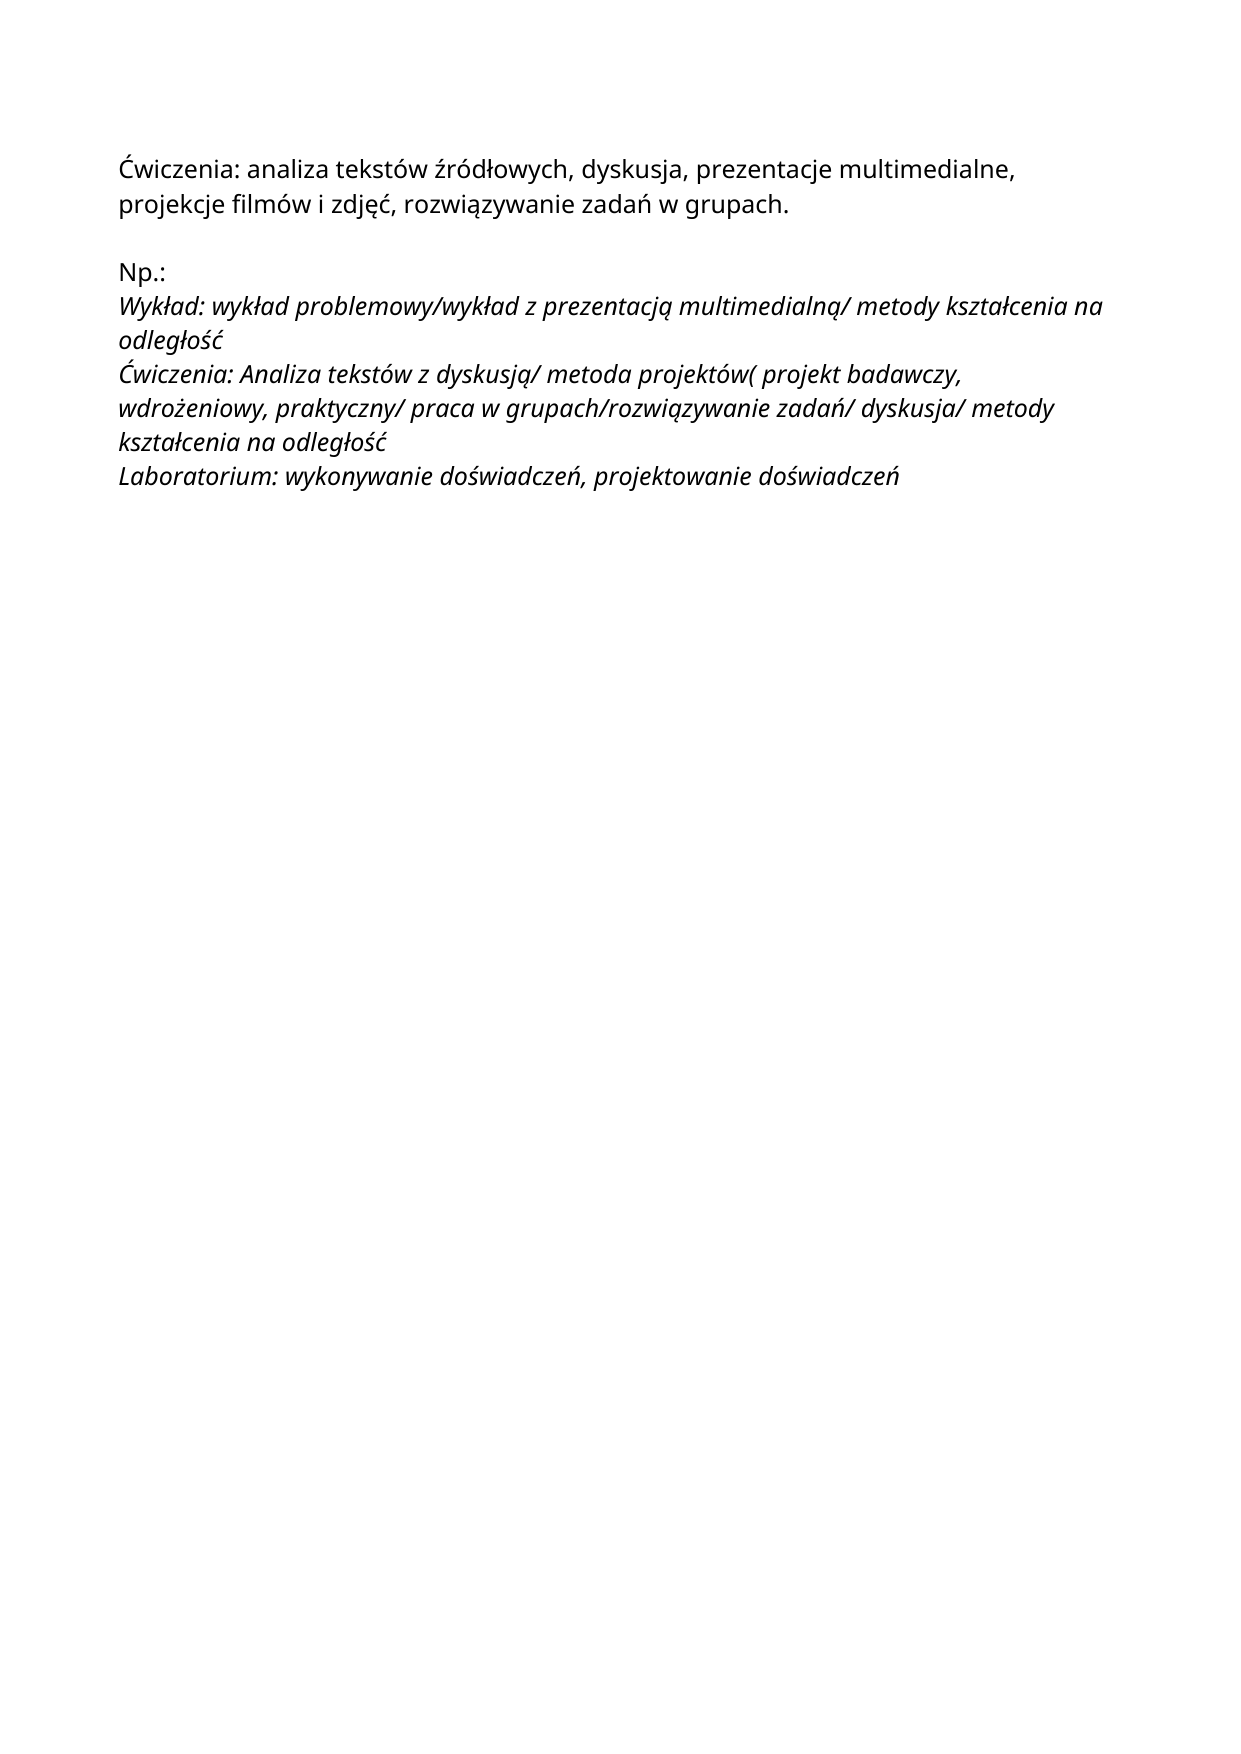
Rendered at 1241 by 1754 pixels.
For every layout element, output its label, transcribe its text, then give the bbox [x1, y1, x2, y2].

text Wykład: wykład problemowy/wykład z prezentacją multimedialną/ metody kształcenia na odległość [118, 288, 1122, 357]
text Laboratorium: wykonywanie doświadczeń, projektowanie doświadczeń [118, 459, 1122, 493]
text Np.: [118, 254, 1122, 288]
text Ćwiczenia: Analiza tekstów z dyskusją/ metoda projektów( projekt badawczy, wdrożeniowy, praktyczny/ praca w grupach/rozwiązywanie zadań/ dyskusja/ metody kształcenia na odległość [118, 357, 1122, 459]
text Ćwiczenia: analiza tekstów źródłowych, dyskusja, prezentacje multimedialne, projekcje filmów i zdjęć, rozwiązywanie zadań w grupach. [118, 152, 1122, 220]
